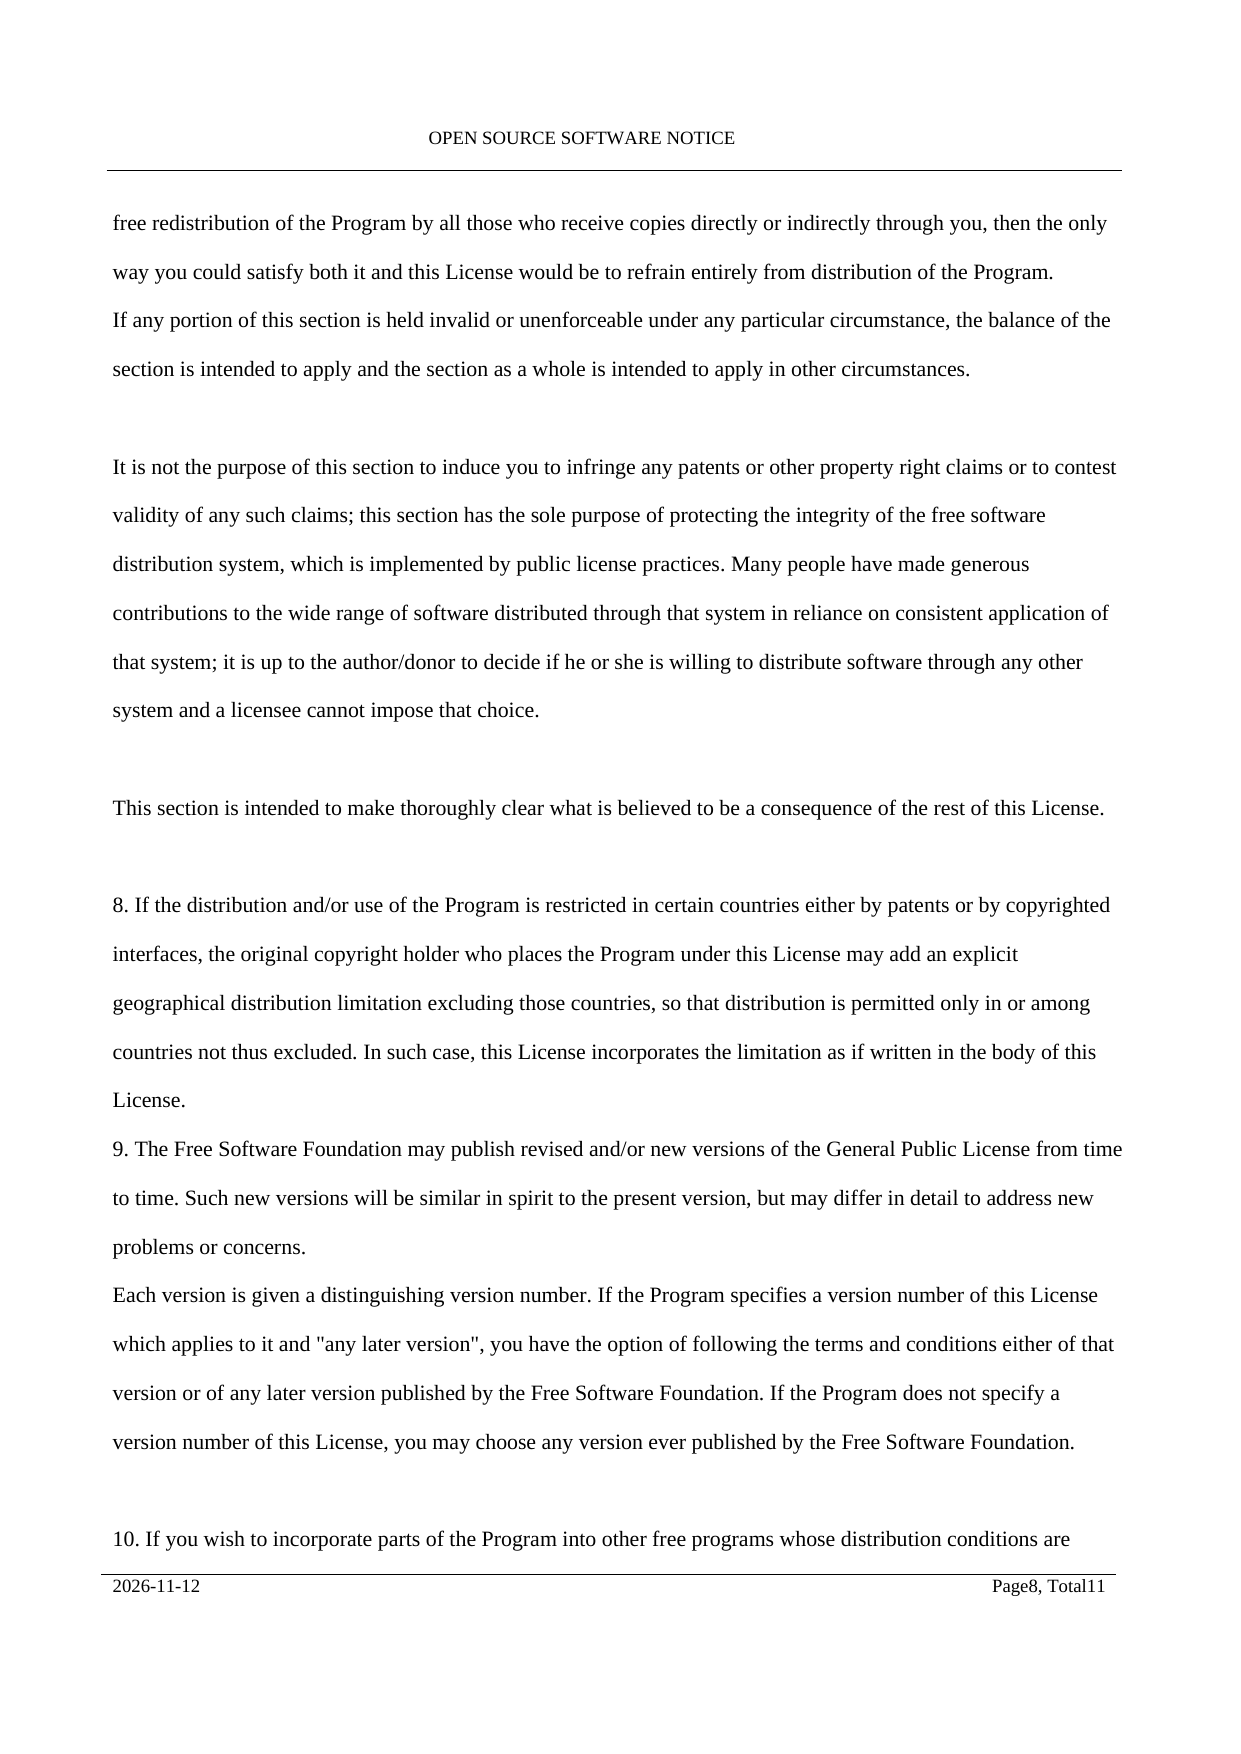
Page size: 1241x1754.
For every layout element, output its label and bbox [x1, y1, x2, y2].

text [112, 206, 1128, 1555]
